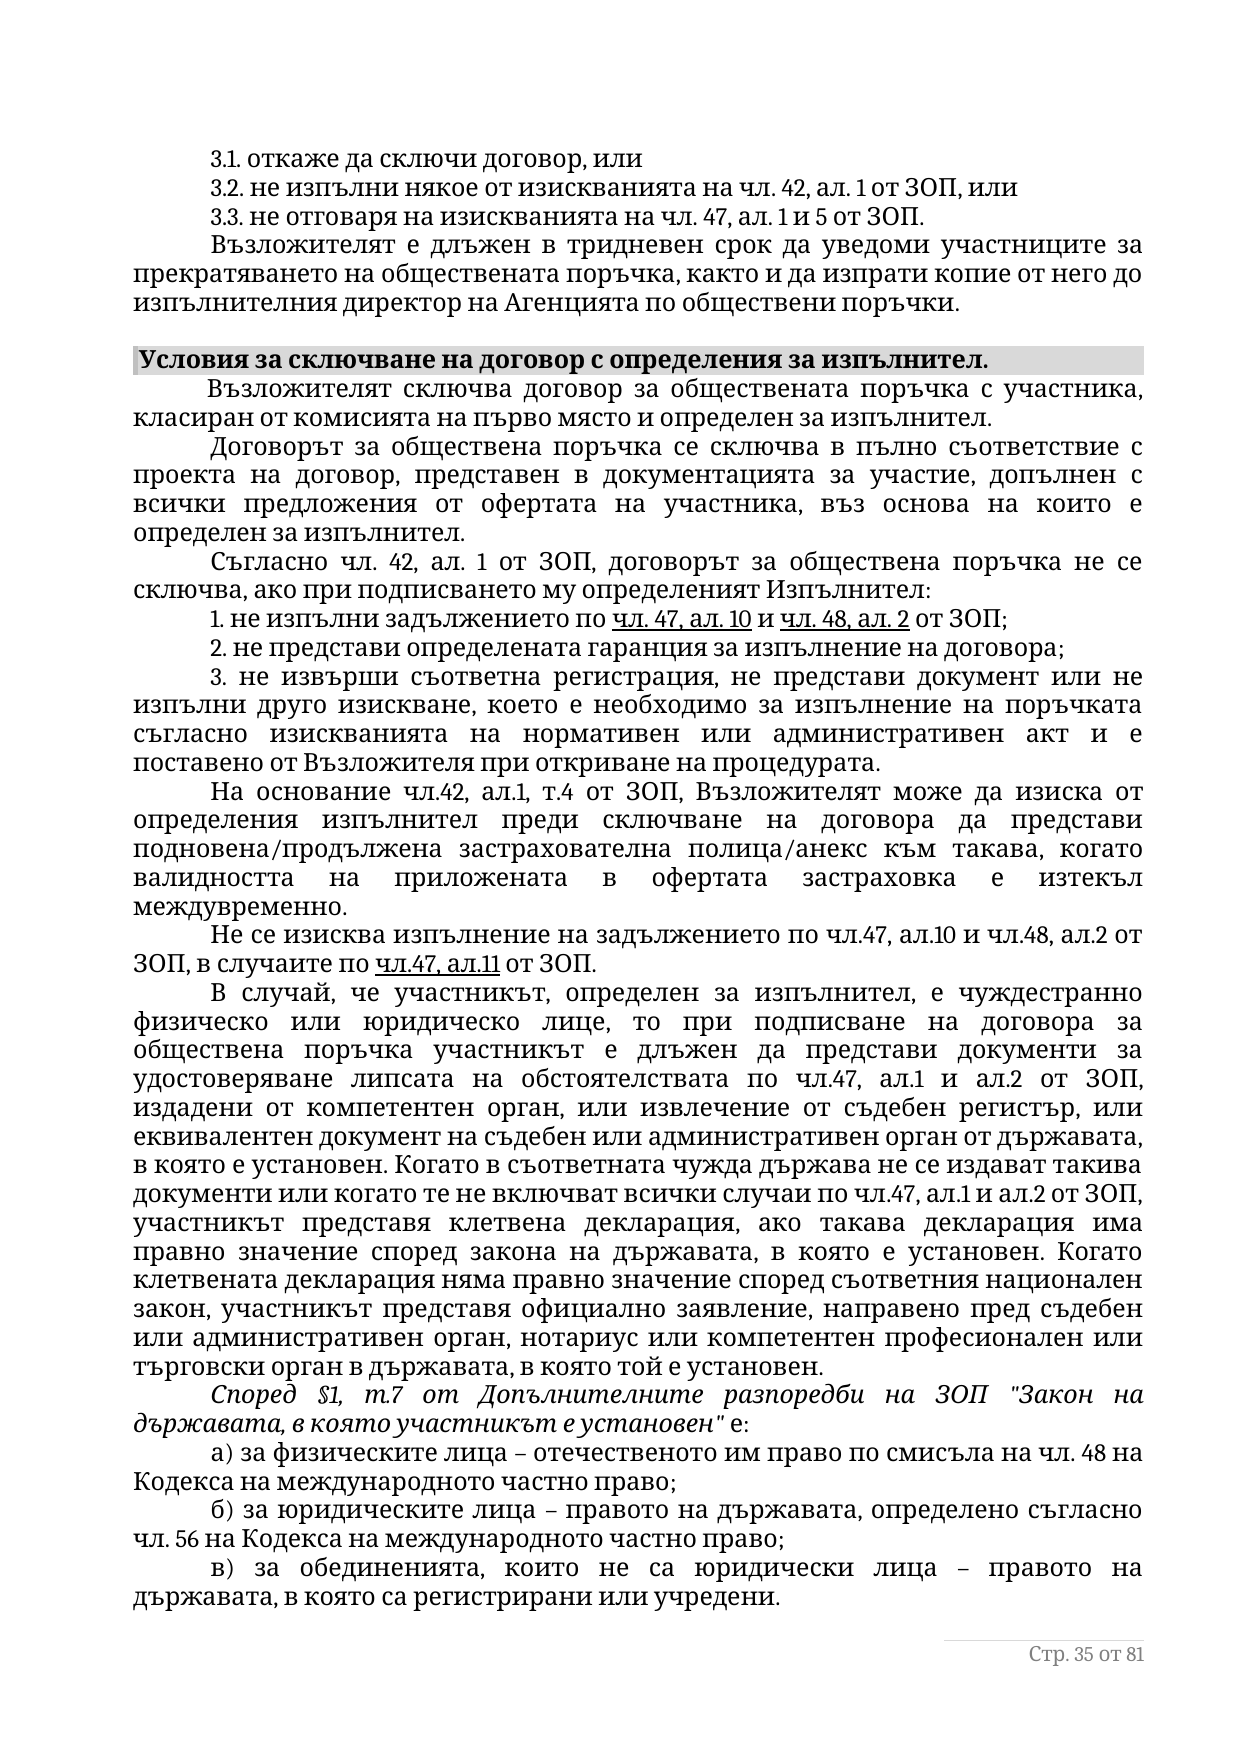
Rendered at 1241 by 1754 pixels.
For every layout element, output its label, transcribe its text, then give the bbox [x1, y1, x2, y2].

text а) за физическите лица – отечественото им право по смисъла на чл. 48 на Кодекса на международното частно право; [133, 1439, 1144, 1496]
text Не се изисква изпълнение на задължението по чл.47, ал.10 и чл.48, ал.2 от ЗОП, в случаите по чл.47, ал.11 от ЗОП. [133, 921, 1144, 979]
text 3.3. не отговаря на изискванията на чл. 47, ал. 1 и 5 от ЗОП. [133, 203, 1144, 231]
text Според §1, т.7 от Допълнителните разпоредби на ЗОП "Закон на държавата, в която участникът е установен" е: [133, 1381, 1144, 1439]
text 3. не извърши съответна регистрация, не представи документ или не изпълни друго изискване, което е необходимо за изпълнение на поръчката съгласно изискванията на нормативен или административен акт и е поставено от Възложителя при откриване на процедурата. [133, 663, 1144, 778]
text 3.2. не изпълни някое от изискванията на чл. 42, ал. 1 от ЗОП, или [133, 174, 1144, 203]
text На основание чл.42, ал.1, т.4 от ЗОП, Възложителят може да изиска от определения изпълнител преди сключване на договора да представи подновена/продължена застрахователна полица/анекс към такава, когато валидността на приложената в офертата застраховка е изтекъл междувременно. [133, 778, 1144, 921]
text 3.1. откаже да сключи договор, или [133, 145, 1144, 174]
text 2. не представи определената гаранция за изпълнение на договора; [133, 634, 1144, 663]
text В случай, че участникът, определен за изпълнител, е чуждестранно физическо или юридическо лице, то при подписване на договора за обществена поръчка участникът е длъжен да представи документи за удостоверяване липсата на обстоятелствата по чл.47, ал.1 и ал.2 от ЗОП, издадени от компетентен орган, или извлечение от съдебен регистър, или еквивалентен документ на съдебен или административен орган от държавата, в която е установен. Когато в съответната чужда държава не се издават такива документи или когато те не включват всички случаи по чл.47, ал.1 и ал.2 от ЗОП, участникът представя клетвена декларация, ако такава декларация има правно значение според закона на държавата, в която е установен. Когато клетвената декларация няма правно значение според съответния национален закон, участникът представя официално заявление, направено пред съдебен или административен орган, нотариус или компетентен професионален или търговски орган в държавата, в която той е установен. [133, 979, 1144, 1381]
text Възложителят сключва договор за обществената поръчка с участника, класиран от комисията на първо място и определен за изпълнител. [133, 375, 1144, 433]
text б) за юридическите лица – правото на държавата, определено съгласно чл. 56 на Кодекса на международното частно право; [133, 1496, 1144, 1554]
text Възложителят е длъжен в тридневен срок да уведоми участниците за прекратяването на обществената поръчка, както и да изпрати копие от него до изпълнителния директор на Агенцията по обществени поръчки. [133, 231, 1144, 318]
text Условия за сключване на договор с определения за изпълнител. [989, 346, 1144, 375]
text 1. не изпълни задължението по чл. 47, ал. 10 и чл. 48, ал. 2 от ЗОП; [133, 605, 1144, 634]
text Съгласно чл. 42, ал. 1 от ЗОП, договорът за обществена поръчка не се сключва, ако при подписването му определеният Изпълнител: [133, 548, 1144, 605]
text в) за обединенията, които не са юридически лица – правото на държавата, в която са регистрирани или учредени. [133, 1554, 1144, 1611]
text Договорът за обществена поръчка се сключва в пълно съответствие с проекта на договор, представен в документацията за участие, допълнен с всички предложения от офертата на участника, въз основа на които е определен за изпълнител. [133, 433, 1144, 548]
